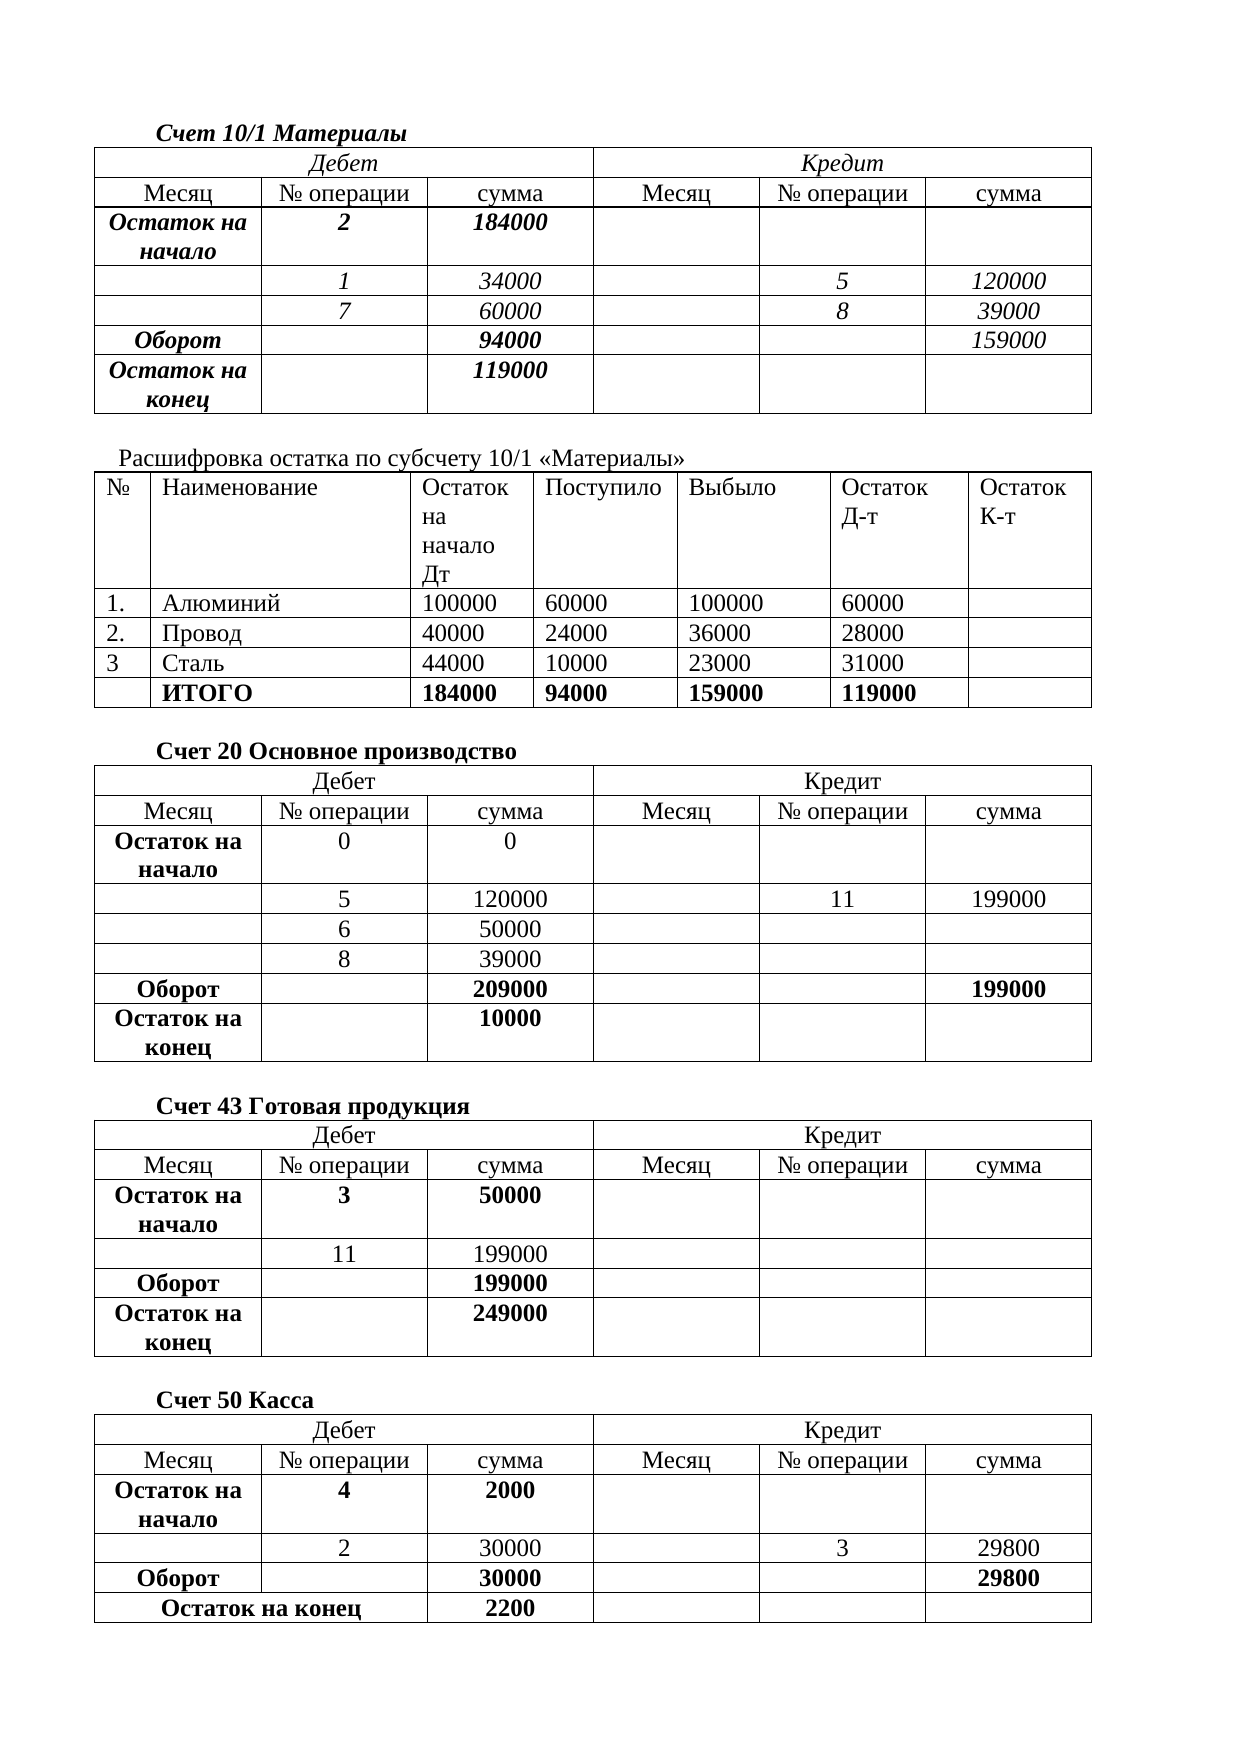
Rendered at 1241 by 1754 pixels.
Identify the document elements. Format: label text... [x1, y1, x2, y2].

table_cell 3 [760, 1534, 925, 1562]
table_cell Остаток на конец [95, 1593, 427, 1622]
table_cell [95, 1239, 261, 1267]
table_cell 120000 [428, 884, 593, 913]
table_cell [760, 1475, 925, 1532]
table_cell [969, 589, 1091, 617]
table_cell 5 [262, 884, 427, 913]
table_cell Остаток на начало [95, 1475, 261, 1532]
table_cell 2 [262, 208, 427, 265]
table_cell 23000 [678, 648, 830, 677]
table_cell [95, 266, 261, 295]
text Счет 10/1 Материалы [156, 118, 1152, 147]
table_cell 4 [262, 1475, 427, 1532]
table_cell 60000 [831, 589, 968, 617]
table_cell [262, 1563, 427, 1592]
table_cell 199000 [428, 1269, 593, 1297]
table_cell Сталь [151, 648, 410, 677]
table_cell № операции [262, 1150, 427, 1179]
table_header Дебет [95, 766, 593, 795]
table_header Дебет [95, 1121, 593, 1149]
table_cell [262, 326, 427, 354]
table_cell [262, 1269, 427, 1297]
table_cell [926, 944, 1091, 973]
table_cell 3 [262, 1180, 427, 1238]
table_cell 184000 [411, 678, 533, 707]
table_cell [594, 1298, 759, 1356]
table_cell [926, 1004, 1091, 1061]
table_cell Остаток на конец [95, 1004, 261, 1061]
table_cell 31000 [831, 648, 968, 677]
table_header Кредит [594, 1415, 1091, 1444]
table_cell 50000 [428, 1180, 593, 1238]
table_cell [594, 884, 759, 913]
table_cell 249000 [428, 1298, 593, 1356]
table_cell 10000 [534, 648, 677, 677]
table_cell 2200 [428, 1593, 593, 1622]
table_cell 11 [262, 1239, 427, 1267]
table_cell [926, 1269, 1091, 1297]
table_cell № операции [760, 178, 925, 206]
table_cell № операции [760, 1445, 925, 1474]
table_cell 29800 [926, 1563, 1091, 1592]
table_cell [594, 914, 759, 943]
table_cell [594, 944, 759, 973]
table_cell [969, 648, 1091, 677]
table_header Остаток на начало Дт [411, 473, 533, 587]
table_cell 10000 [428, 1004, 593, 1061]
table_cell 100000 [411, 589, 533, 617]
table_cell [760, 914, 925, 943]
table_cell 39000 [926, 296, 1091, 324]
table_cell [760, 355, 925, 413]
table_cell [594, 1593, 759, 1622]
table_cell [926, 1298, 1091, 1356]
table_cell [760, 974, 925, 1002]
table_cell [926, 914, 1091, 943]
table_cell [594, 1534, 759, 1562]
table_header Дебет [95, 148, 593, 177]
table_cell 8 [262, 944, 427, 973]
table_cell [262, 1004, 427, 1061]
text Счет 43 Готовая продукция [156, 1091, 1152, 1119]
table_cell 36000 [678, 618, 830, 647]
table_header Выбыло [678, 473, 830, 587]
table_cell 120000 [926, 266, 1091, 295]
table_cell Оборот [95, 1269, 261, 1297]
table_cell № операции [262, 178, 427, 206]
table_cell сумма [926, 1445, 1091, 1474]
table_cell Месяц [594, 1150, 759, 1179]
table_cell [760, 1298, 925, 1356]
text Расшифровка остатка по субсчету 10/1 «Материалы» [118, 443, 1152, 471]
table_cell [760, 1180, 925, 1238]
table_header Остаток Д-т [831, 473, 968, 587]
table_cell [760, 208, 925, 265]
table_cell сумма [428, 1445, 593, 1474]
table_cell [760, 1593, 925, 1622]
text Счет 20 Основное производство [156, 736, 1152, 765]
table_cell [594, 355, 759, 413]
table_cell 44000 [411, 648, 533, 677]
table_cell 7 [262, 296, 427, 324]
table_cell [594, 296, 759, 324]
table_cell сумма [428, 1150, 593, 1179]
table_cell Остаток на конец [95, 355, 261, 413]
table_header Поступило [534, 473, 677, 587]
table_cell № операции [760, 796, 925, 825]
table_cell 199000 [926, 884, 1091, 913]
table_cell [262, 974, 427, 1002]
table_header Кредит [594, 148, 1091, 177]
table_cell 39000 [428, 944, 593, 973]
table_cell [969, 678, 1091, 707]
table_cell 2. [95, 618, 150, 647]
table_cell [594, 1004, 759, 1061]
table_cell [926, 1239, 1091, 1267]
table_cell [95, 678, 150, 707]
table_cell Месяц [95, 796, 261, 825]
table_cell [594, 208, 759, 265]
table_cell [594, 1180, 759, 1238]
table_cell 199000 [428, 1239, 593, 1267]
table_cell 2000 [428, 1475, 593, 1532]
table_cell 3 [95, 648, 150, 677]
table_cell № операции [262, 796, 427, 825]
table_cell [760, 944, 925, 973]
table_cell Месяц [95, 178, 261, 206]
table_cell № операции [262, 1445, 427, 1474]
table_cell [262, 1298, 427, 1356]
table_header № [95, 473, 150, 587]
table_cell [926, 208, 1091, 265]
table_cell 0 [262, 826, 427, 883]
table_cell Месяц [95, 1445, 261, 1474]
table_cell Месяц [594, 178, 759, 206]
table_cell [594, 1269, 759, 1297]
table_cell [926, 1475, 1091, 1532]
table_cell № операции [760, 1150, 925, 1179]
table_cell [760, 326, 925, 354]
table_cell [594, 1563, 759, 1592]
table_cell ИТОГО [151, 678, 410, 707]
table_cell сумма [926, 1150, 1091, 1179]
table_cell [95, 1534, 261, 1562]
table_cell 119000 [428, 355, 593, 413]
table_cell [95, 884, 261, 913]
table_cell [594, 326, 759, 354]
table_cell Месяц [95, 1150, 261, 1179]
table_cell [594, 974, 759, 1002]
table_cell 2 [262, 1534, 427, 1562]
table_cell 94000 [428, 326, 593, 354]
table_cell 29800 [926, 1534, 1091, 1562]
table_cell 159000 [678, 678, 830, 707]
table_cell 34000 [428, 266, 593, 295]
table_cell сумма [428, 796, 593, 825]
table_cell [926, 1593, 1091, 1622]
table_header Кредит [594, 766, 1091, 795]
table_cell Оборот [95, 974, 261, 1002]
table_cell [95, 914, 261, 943]
table_cell Оборот [95, 326, 261, 354]
table_cell сумма [926, 796, 1091, 825]
table_cell 100000 [678, 589, 830, 617]
table_cell Остаток на начало [95, 826, 261, 883]
text Счет 50 Касса [156, 1386, 1152, 1414]
table_cell Остаток на начало [95, 1180, 261, 1238]
table_cell [760, 1269, 925, 1297]
table_cell Остаток на начало [95, 208, 261, 265]
table_cell [969, 618, 1091, 647]
table_cell 0 [428, 826, 593, 883]
table_cell 28000 [831, 618, 968, 647]
table_cell Оборот [95, 1563, 261, 1592]
table_header Дебет [95, 1415, 593, 1444]
table_cell [760, 826, 925, 883]
table_cell 209000 [428, 974, 593, 1002]
table_cell 6 [262, 914, 427, 943]
table_cell 1. [95, 589, 150, 617]
table_cell 8 [760, 296, 925, 324]
table_header Кредит [594, 1121, 1091, 1149]
table_cell 11 [760, 884, 925, 913]
table_cell 40000 [411, 618, 533, 647]
table_cell 50000 [428, 914, 593, 943]
table_cell Провод [151, 618, 410, 647]
table_cell 30000 [428, 1534, 593, 1562]
table_cell 24000 [534, 618, 677, 647]
table_header Наименование [151, 473, 410, 587]
table_cell [594, 1475, 759, 1532]
table_cell Месяц [594, 796, 759, 825]
table_cell [760, 1004, 925, 1061]
table_cell [926, 355, 1091, 413]
table_cell 30000 [428, 1563, 593, 1592]
table_cell [262, 355, 427, 413]
table_cell 94000 [534, 678, 677, 707]
table_cell [926, 1180, 1091, 1238]
table_cell [594, 266, 759, 295]
table_cell 5 [760, 266, 925, 295]
table_cell Остаток на конец [95, 1298, 261, 1356]
table_cell 184000 [428, 208, 593, 265]
table_cell 159000 [926, 326, 1091, 354]
table_cell [95, 296, 261, 324]
table_cell [594, 1239, 759, 1267]
table_cell сумма [926, 178, 1091, 206]
table_cell 60000 [534, 589, 677, 617]
table_cell [95, 944, 261, 973]
table_cell 199000 [926, 974, 1091, 1002]
table_cell 1 [262, 266, 427, 295]
table_cell [760, 1563, 925, 1592]
table_cell 60000 [428, 296, 593, 324]
table_cell [926, 826, 1091, 883]
table_cell Месяц [594, 1445, 759, 1474]
table_cell 119000 [831, 678, 968, 707]
table_cell [594, 826, 759, 883]
table_cell сумма [428, 178, 593, 206]
table_cell Алюминий [151, 589, 410, 617]
table_cell [760, 1239, 925, 1267]
table_header Остаток К-т [969, 473, 1091, 587]
